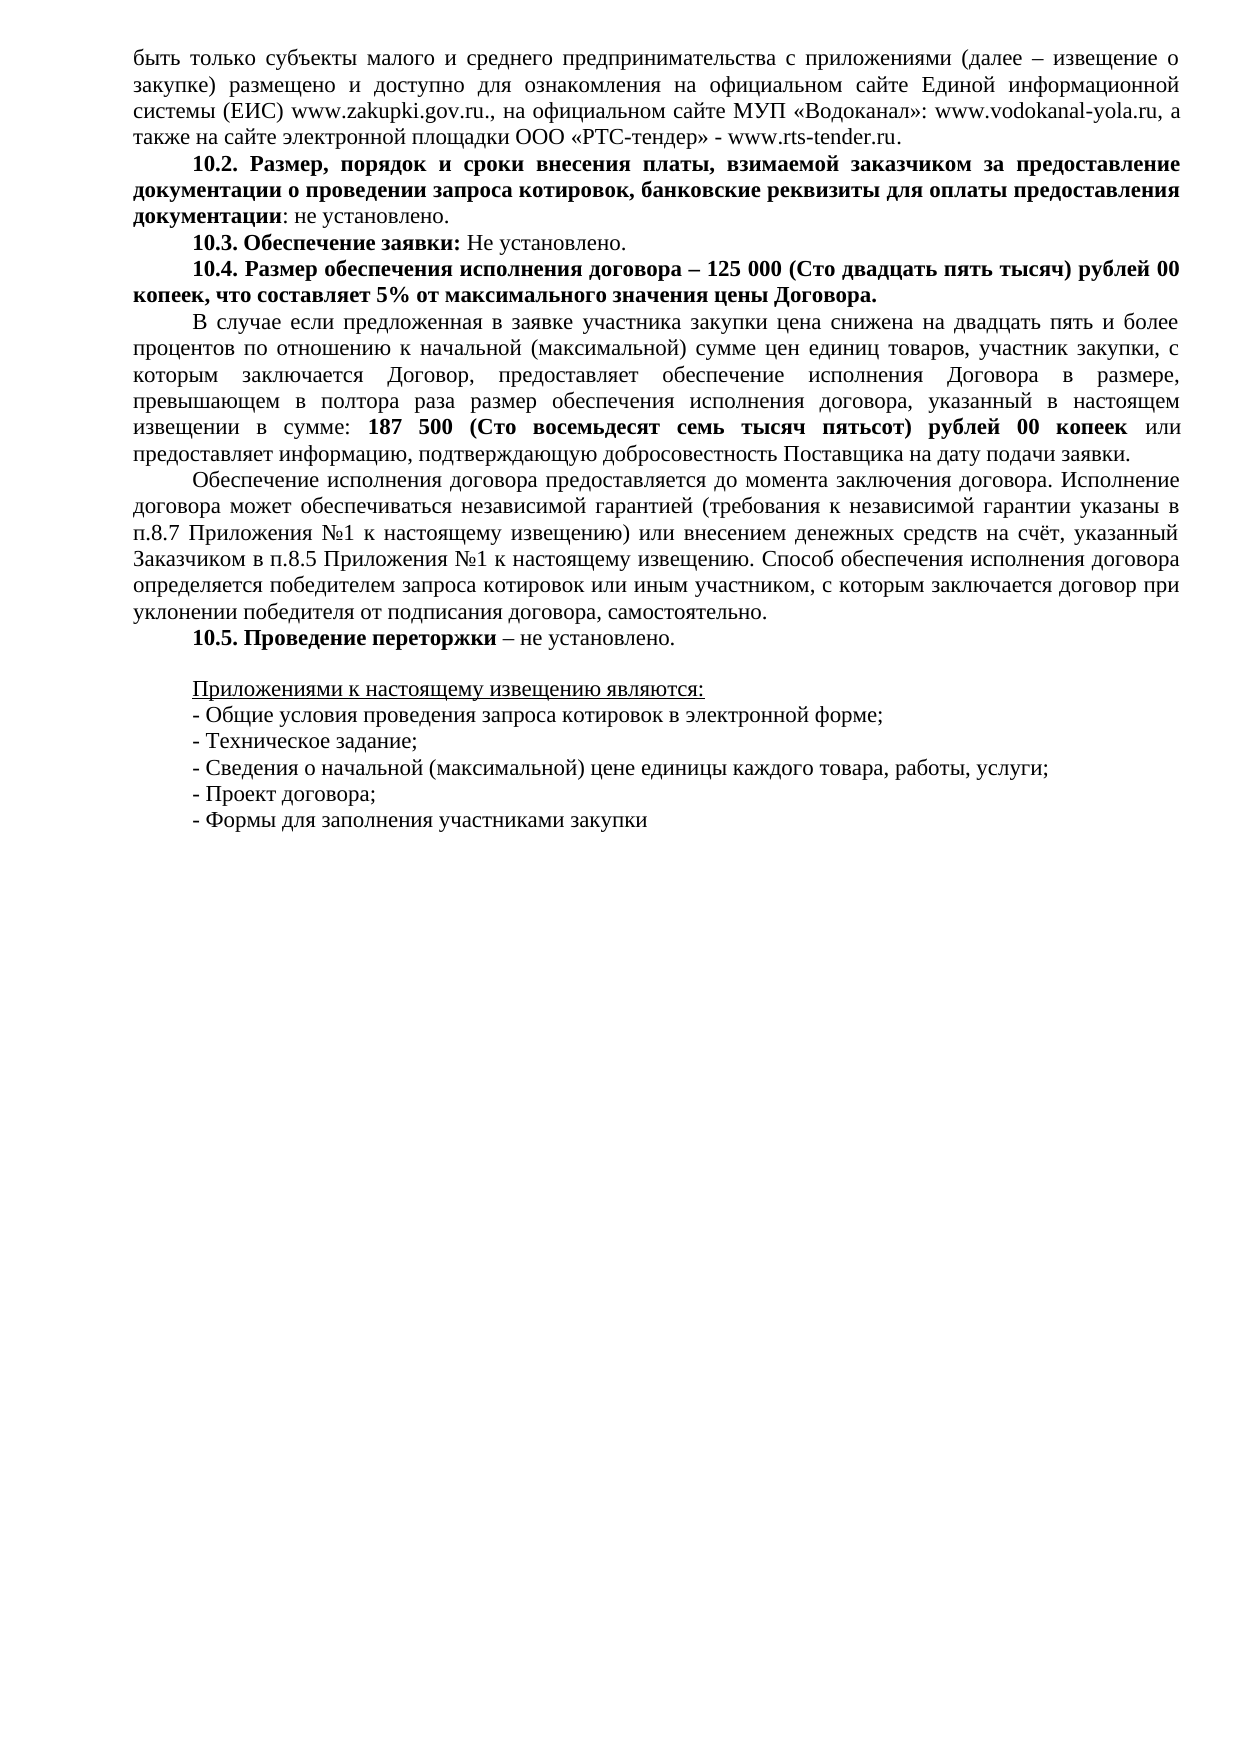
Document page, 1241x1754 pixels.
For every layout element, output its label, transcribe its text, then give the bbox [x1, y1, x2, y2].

text 10.3. Обеспечение заявки: Не установлено. [133, 229, 1181, 255]
text В случае если предложенная в заявке участника закупки цена снижена на двадцать пять и более процентов по отношению к начальной (максимальной) сумме цен единиц товаров, участник закупки, с которым заключается Договор, предоставляет обеспечение исполнения Договора в размере, превышающем в полтора раза размер обеспечения исполнения договора, указанный в настоящем извещении в сумме: 187 500 (Сто восемьдесят семь тысяч пятьсот) рублей 00 копеек или предоставляет информацию, подтверждающую добросовестность Поставщика на дату подачи заявки. [133, 308, 1181, 466]
text Приложениями к настоящему извещению являются: [133, 674, 1181, 701]
text Обеспечение исполнения договора предоставляется до момента заключения договора. Исполнение договора может обеспечиваться независимой гарантией (требования к независимой гарантии указаны в п.8.7 Приложения №1 к настоящему извещению) или внесением денежных средств на счёт, указанный Заказчиком в п.8.5 Приложения №1 к настоящему извещению. Способ обеспечения исполнения договора определяется победителем запроса котировок или иным участником, с которым заключается договор при уклонении победителя от подписания договора, самостоятельно. [133, 466, 1181, 624]
text - Сведения о начальной (максимальной) цене единицы каждого товара, работы, услуги; [133, 754, 1181, 780]
text - Проект договора; [133, 780, 1181, 806]
text - Техническое задание; [133, 727, 1181, 754]
text 10.4. Размер обеспечения исполнения договора – 125 000 (Сто двадцать пять тысяч) рублей 00 копеек, что составляет 5% от максимального значения цены Договора. [133, 255, 1181, 308]
text - Формы для заполнения участниками закупки [133, 806, 1181, 833]
text 10.5. Проведение переторжки – не установлено. [133, 624, 1181, 651]
subtitle 10.2. Размер, порядок и сроки внесения платы, взимаемой заказчиком за предоставление документации о проведении запроса котировок, банковские реквизиты для оплаты предоставления документации: не установлено. [133, 150, 1181, 229]
text - Общие условия проведения запроса котировок в электронной форме; [133, 701, 1181, 727]
